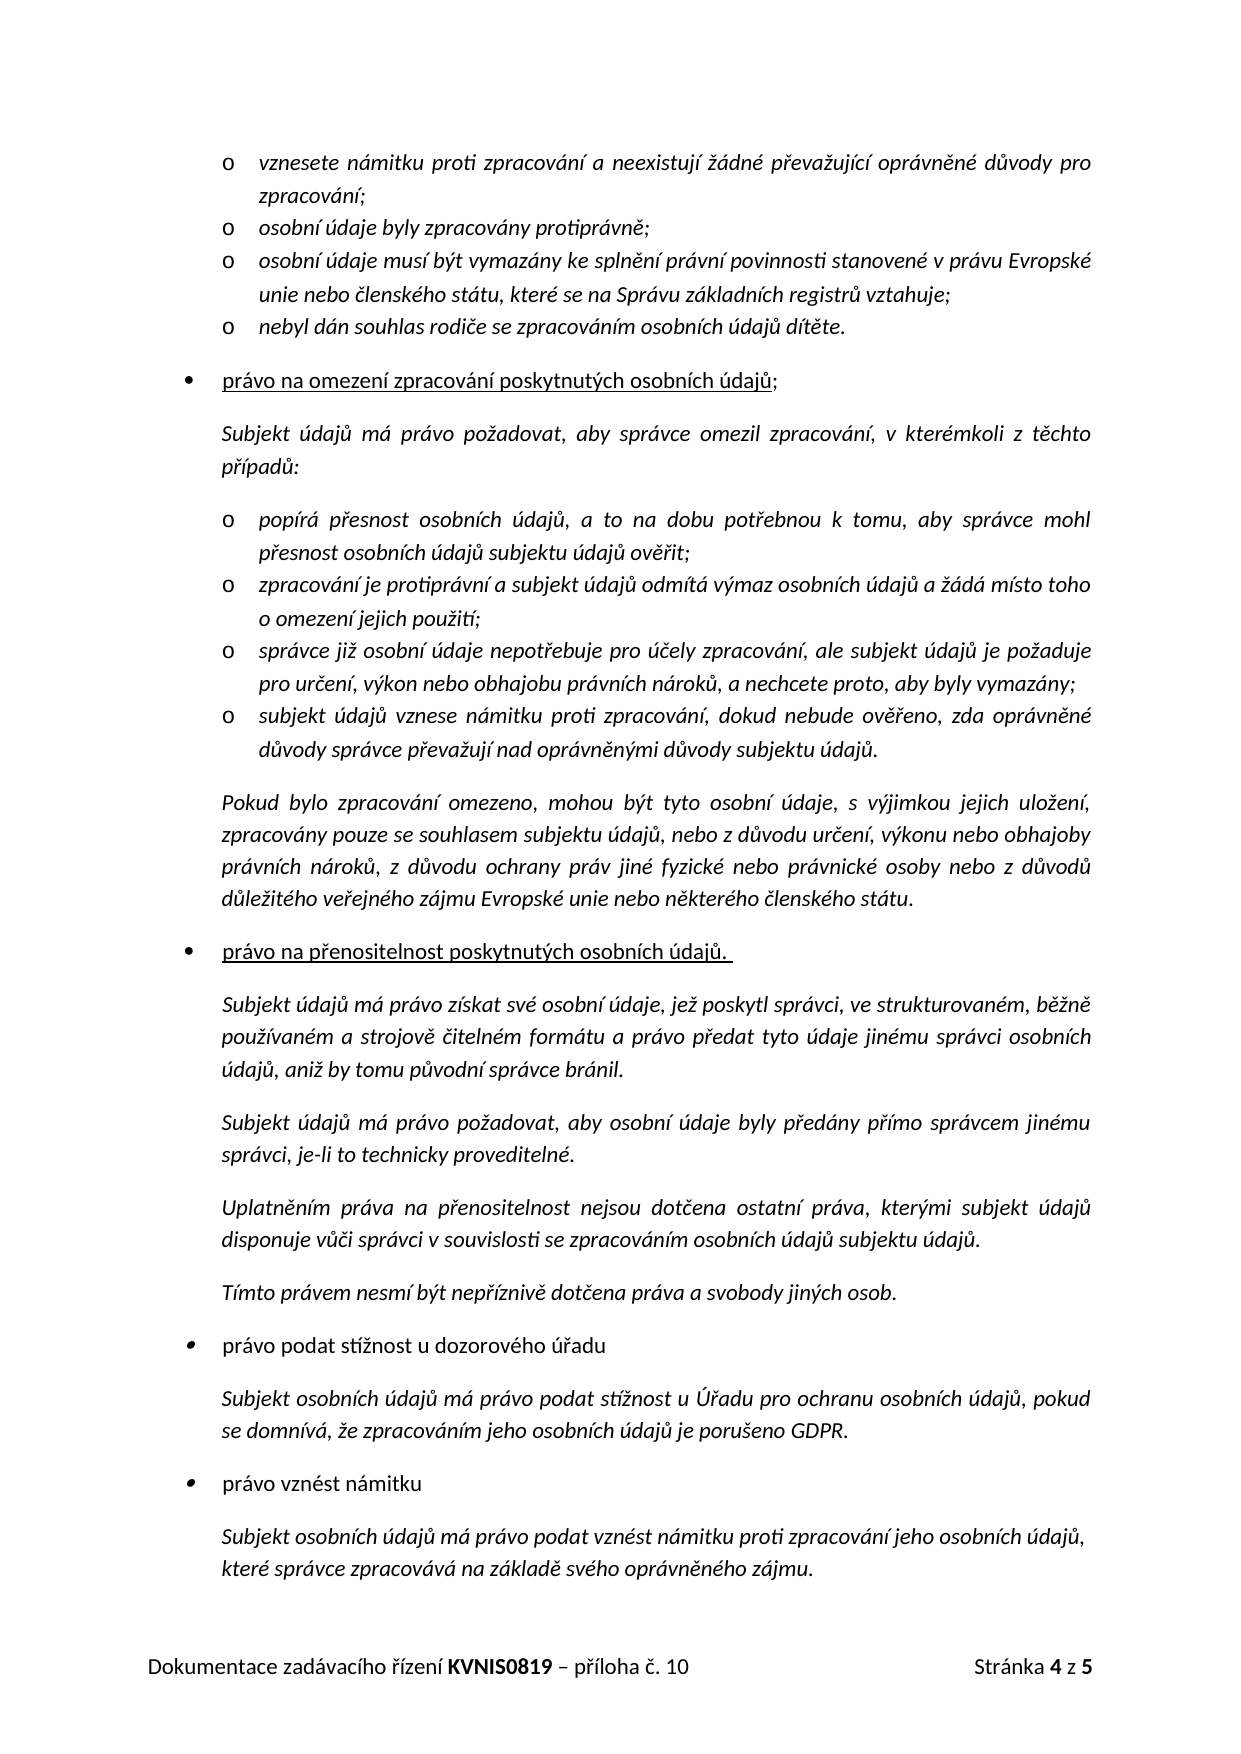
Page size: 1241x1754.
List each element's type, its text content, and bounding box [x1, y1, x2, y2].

text Pokud bylo zpracování omezeno, mohou být tyto osobní údaje, s výjimkou jejich uložení, zpracovány pouze se souhlasem subjektu údajů, nebo z důvodu určení, výkonu nebo obhajoby právních nároků, z důvodu ochrany práv jiné fyzické nebo právnické osoby nebo z důvodů důležitého veřejného zájmu Evropské unie nebo některého členského státu. [221, 788, 1093, 912]
text právo podat stížnost u dozorového úřadu [185, 1331, 1093, 1359]
text popírá přesnost osobních údajů, a to na dobu potřebnou k tomu, aby správce mohl přesnost osobních údajů subjektu údajů ověřit; [221, 505, 1093, 566]
text nebyl dán souhlas rodiče se zpracováním osobních údajů dítěte. [221, 312, 1093, 341]
text Subjekt údajů má právo požadovat, aby osobní údaje byly předány přímo správcem jinému správci, je-li to technicky proveditelné. [221, 1108, 1093, 1168]
text subjekt údajů vznese námitku proti zpracování, dokud nebude ověřeno, zda oprávněné důvody správce převažují nad oprávněnými důvody subjektu údajů. [221, 701, 1093, 763]
text vznesete námitku proti zpracování a neexistují žádné převažující oprávněné důvody pro zpracování; [221, 148, 1093, 209]
text právo na omezení zpracování poskytnutých osobních údajů; [185, 367, 1093, 394]
text správce již osobní údaje nepotřebuje pro účely zpracování, ale subjekt údajů je požaduje pro určení, výkon nebo obhajobu právních nároků, a nechcete proto, aby byly vymazány; [221, 636, 1093, 697]
text osobní údaje byly zpracovány protiprávně; [221, 213, 1093, 242]
text právo vznést námitku [185, 1469, 1093, 1497]
text Tímto právem nesmí být nepříznivě dotčena práva a svobody jiných osob. [192, 1278, 1093, 1306]
text zpracování je protiprávní a subjekt údajů odmítá výmaz osobních údajů a žádá místo toho o omezení jejich použití; [221, 570, 1093, 632]
text právo na přenositelnost poskytnutých osobních údajů. [185, 937, 1093, 965]
text Uplatněním práva na přenositelnost nejsou dotčena ostatní práva, kterými subjekt údajů disponuje vůči správci v souvislosti se zpracováním osobních údajů subjektu údajů. [221, 1193, 1093, 1253]
text Subjekt údajů má právo požadovat, aby správce omezil zpracování, v kterémkoli z těchto případů: [221, 419, 1093, 480]
text Subjekt osobních údajů má právo podat vznést námitku proti zpracování jeho osobních údajů, které správce zpracovává na základě svého oprávněného zájmu. [221, 1522, 1093, 1583]
text Subjekt údajů má právo získat své osobní údaje, jež poskytl správci, ve strukturovaném, běžně používaném a strojově čitelném formátu a právo předat tyto údaje jinému správci osobních údajů, aniž by tomu původní správce bránil. [221, 990, 1093, 1083]
text Subjekt osobních údajů má právo podat stížnost u Úřadu pro ochranu osobních údajů, pokud se domnívá, že zpracováním jeho osobních údajů je porušeno GDPR. [221, 1384, 1093, 1444]
text osobní údaje musí být vymazány ke splnění právní povinnosti stanovené v právu Evropské unie nebo členského státu, které se na Správu základních registrů vztahuje; [221, 247, 1093, 308]
